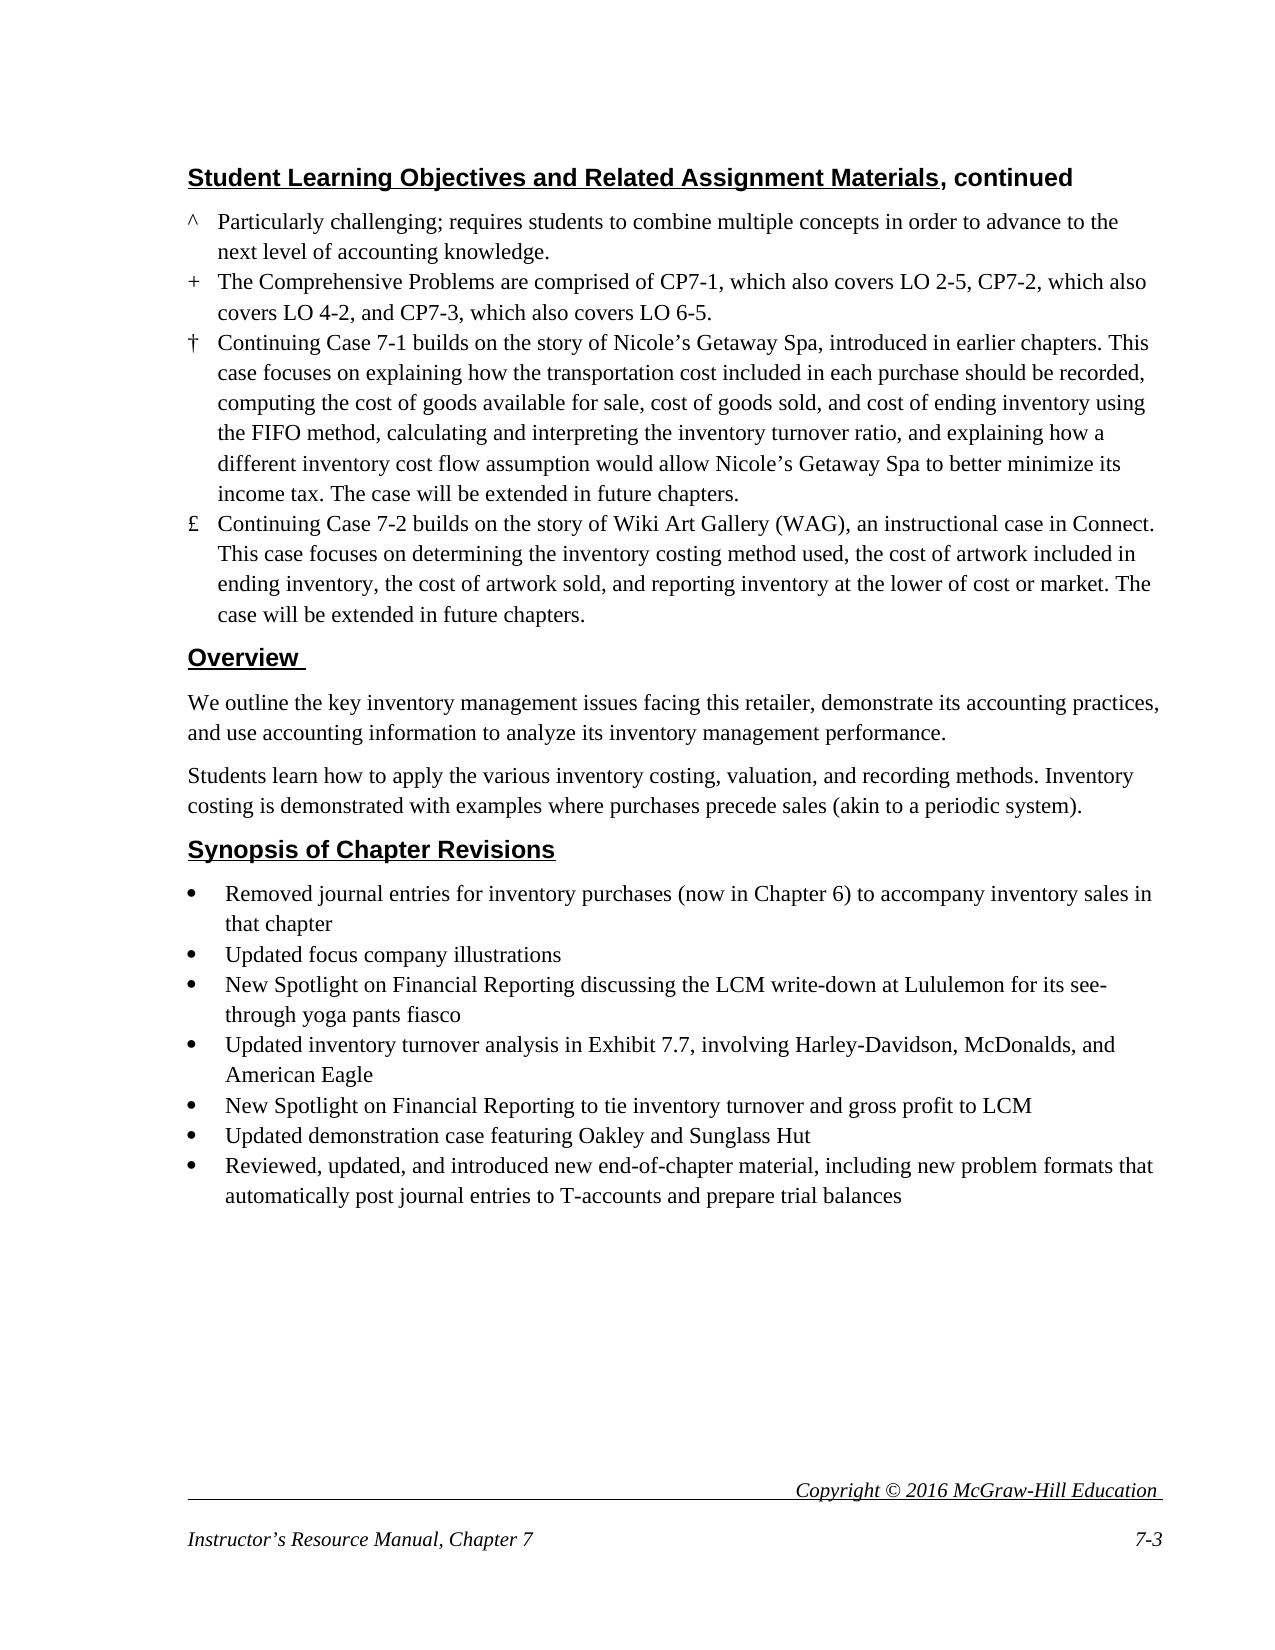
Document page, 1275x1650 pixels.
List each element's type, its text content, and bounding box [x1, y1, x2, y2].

text Students learn how to apply the various inventory costing, valuation, and recording methods. Inventory costing is demonstrated with examples where purchases precede sales (akin to a periodic system). [187, 762, 1162, 818]
text † Continuing Case 7-1 builds on the story of Nicole’s Getaway Spa, introduced in earlier chapters. This case focuses on explaining how the transportation cost included in each purchase should be recorded, computing the cost of goods available for sale, cost of goods sold, and cost of ending inventory using the FIFO method, calculating and interpreting the inventory turnover ratio, and explaining how a different inventory cost flow assumption would allow Nicole’s Getaway Spa to better minimize its income tax. The case will be extended in future chapters. [187, 329, 1162, 506]
list Updated demonstration case featuring Oakley and Sunglass Hut [187, 1122, 1162, 1148]
subtitle Synopsis of Chapter Revisions [187, 835, 1162, 863]
list Removed journal entries for inventory purchases (now in Chapter 6) to accompany inventory sales in that chapter [187, 880, 1162, 937]
text ^ Particularly challenging; requires students to combine multiple concepts in order to advance to the next level of accounting knowledge. [187, 208, 1162, 264]
subtitle Overview [187, 643, 1162, 672]
list Updated focus company illustrations [187, 941, 1162, 967]
text £ Continuing Case 7-2 builds on the story of Wiki Art Gallery (WAG), an instructional case in Connect. This case focuses on determining the inventory costing method used, the cost of artwork included in ending inventory, the cost of artwork sold, and reporting inventory at the lower of cost or market. The case will be extended in future chapters. [187, 510, 1162, 627]
subtitle Student Learning Objectives and Related Assignment Materials, continued [187, 162, 1162, 191]
list Reviewed, updated, and introduced new end-of-chapter material, including new problem formats that automatically post journal entries to T-accounts and prepare trial balances [187, 1152, 1162, 1209]
list Updated inventory turnover analysis in Exhibit 7.7, involving Harley-Davidson, McDonalds, and American Eagle [187, 1031, 1162, 1088]
list New Spotlight on Financial Reporting to tie inventory turnover and gross profit to LCM [187, 1092, 1162, 1118]
list New Spotlight on Financial Reporting discussing the LCM write-down at Lululemon for its see-through yoga pants fiasco [187, 971, 1162, 1027]
text We outline the key inventory management issues facing this retailer, demonstrate its accounting practices, and use accounting information to analyze its inventory management performance. [187, 689, 1162, 746]
text + The Comprehensive Problems are comprised of CP7-1, which also covers LO 2-5, CP7-2, which also covers LO 4-2, and CP7-3, which also covers LO 6-5. [187, 268, 1162, 325]
